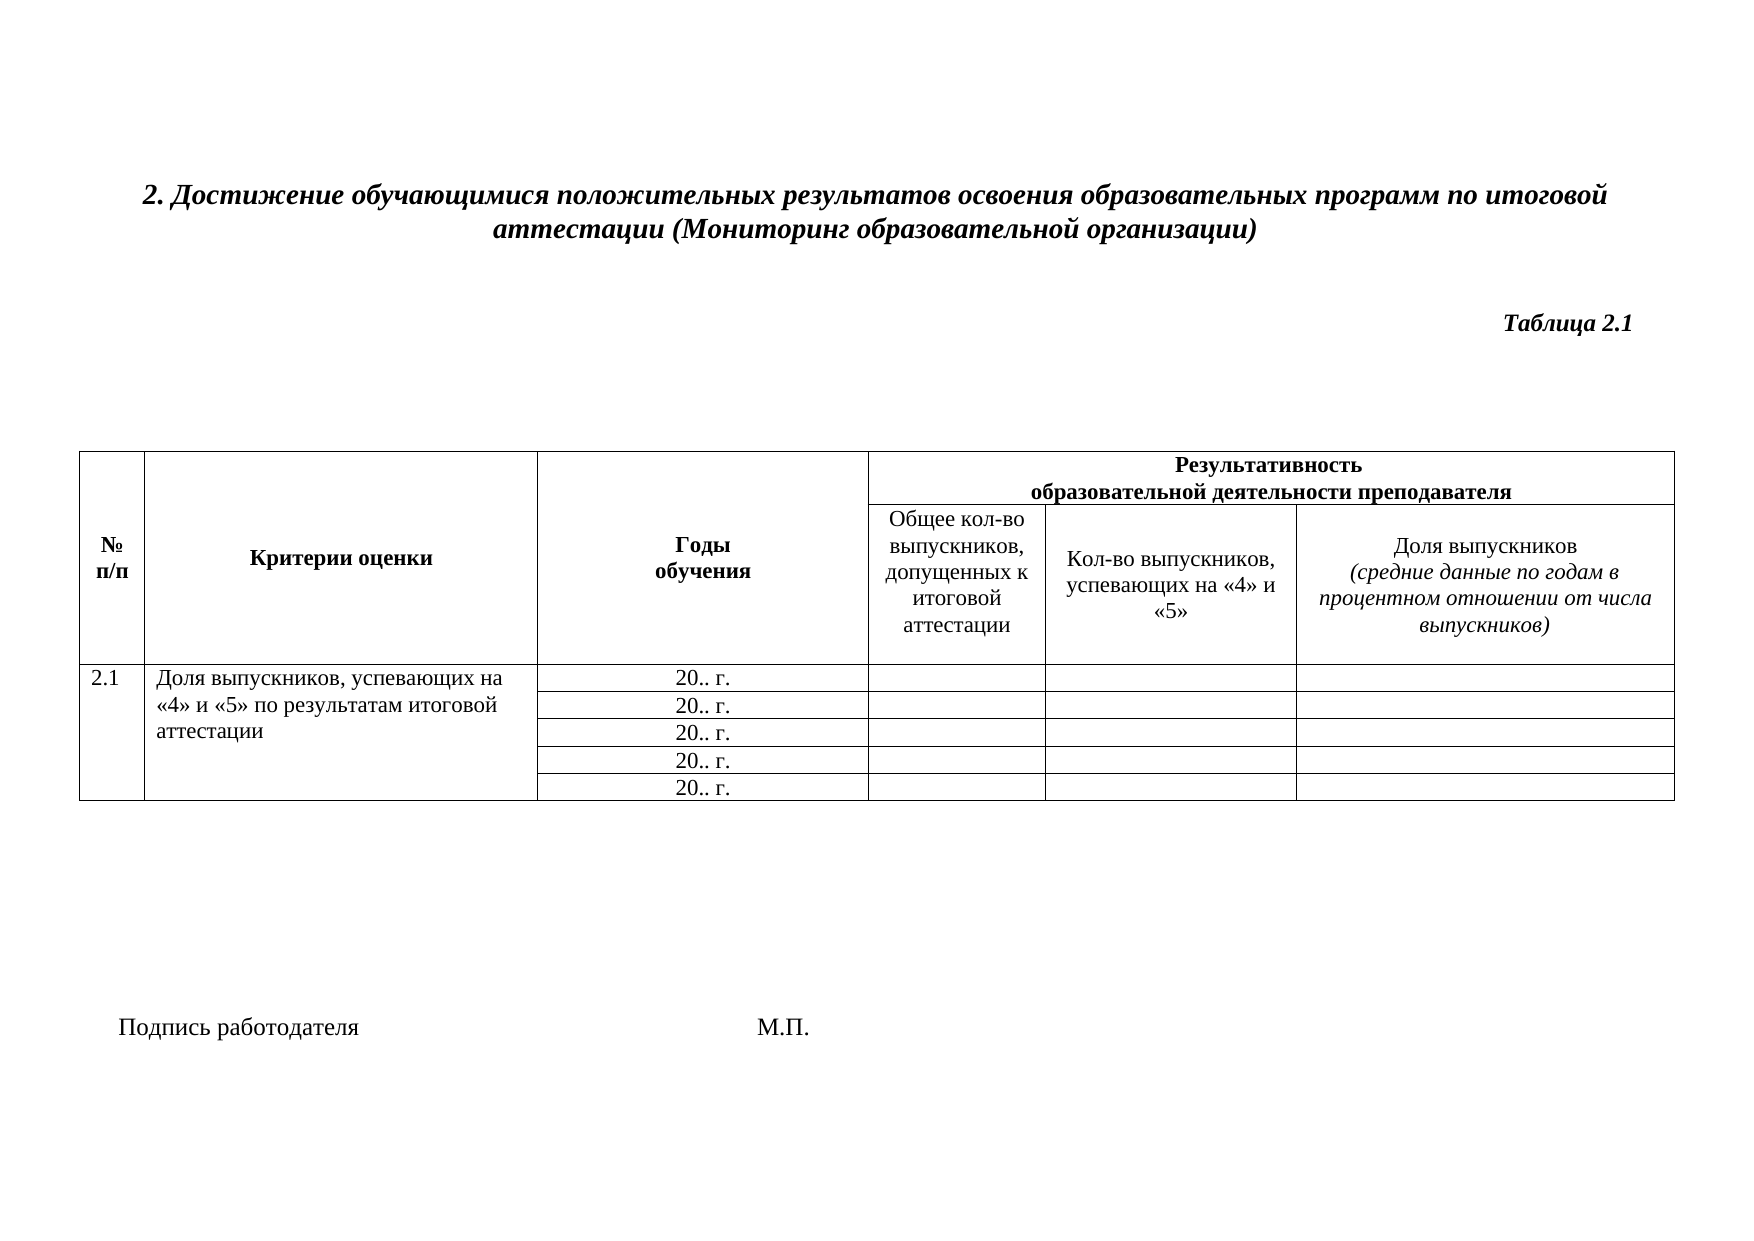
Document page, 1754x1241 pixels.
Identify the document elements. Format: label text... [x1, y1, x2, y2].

table_cell [1046, 747, 1296, 773]
table_cell [1046, 665, 1296, 691]
table_header Критерии оценки [145, 452, 537, 663]
text Подпись работодателя М.П. [118, 1012, 1636, 1041]
table_cell [1297, 692, 1674, 718]
table_cell [869, 692, 1045, 718]
table_cell 20.. г. [538, 774, 868, 800]
table_cell 20.. г. [538, 692, 868, 718]
table_header Годы обучения [538, 452, 868, 663]
text 2. Достижение обучающимися положительных результатов освоения образовательных программ по итоговой аттестации (Мониторинг образовательной организации) [118, 177, 1636, 244]
table_cell [1297, 665, 1674, 691]
table_cell 20.. г. [538, 665, 868, 691]
table_cell [869, 747, 1045, 773]
table_cell 20.. г. [538, 719, 868, 746]
table_cell [869, 665, 1045, 691]
table_cell [1297, 719, 1674, 746]
table_cell Общее кол-во выпускников, допущенных к итоговой аттестации [869, 505, 1045, 663]
table_cell [1046, 719, 1296, 746]
table_cell [1046, 774, 1296, 800]
table_cell Доля выпускников (средние данные по годам в процентном отношении от числа выпускников) [1297, 505, 1674, 663]
table_cell [1297, 747, 1674, 773]
text Таблица 2.1 [118, 313, 1636, 336]
table_cell Доля выпускников, успевающих на «4» и «5» по результатам итоговой аттестации [145, 665, 537, 800]
table_cell 2.1 [80, 665, 144, 800]
table_cell 20.. г. [538, 747, 868, 773]
table_header № п/п [80, 452, 144, 663]
table_header Результативность образовательной деятельности преподавателя [869, 452, 1674, 504]
table_cell [1297, 774, 1674, 800]
table_cell Кол-во выпускников, успевающих на «4» и «5» [1046, 505, 1296, 663]
table_cell [1046, 692, 1296, 718]
table_cell [869, 774, 1045, 800]
table_cell [869, 719, 1045, 746]
